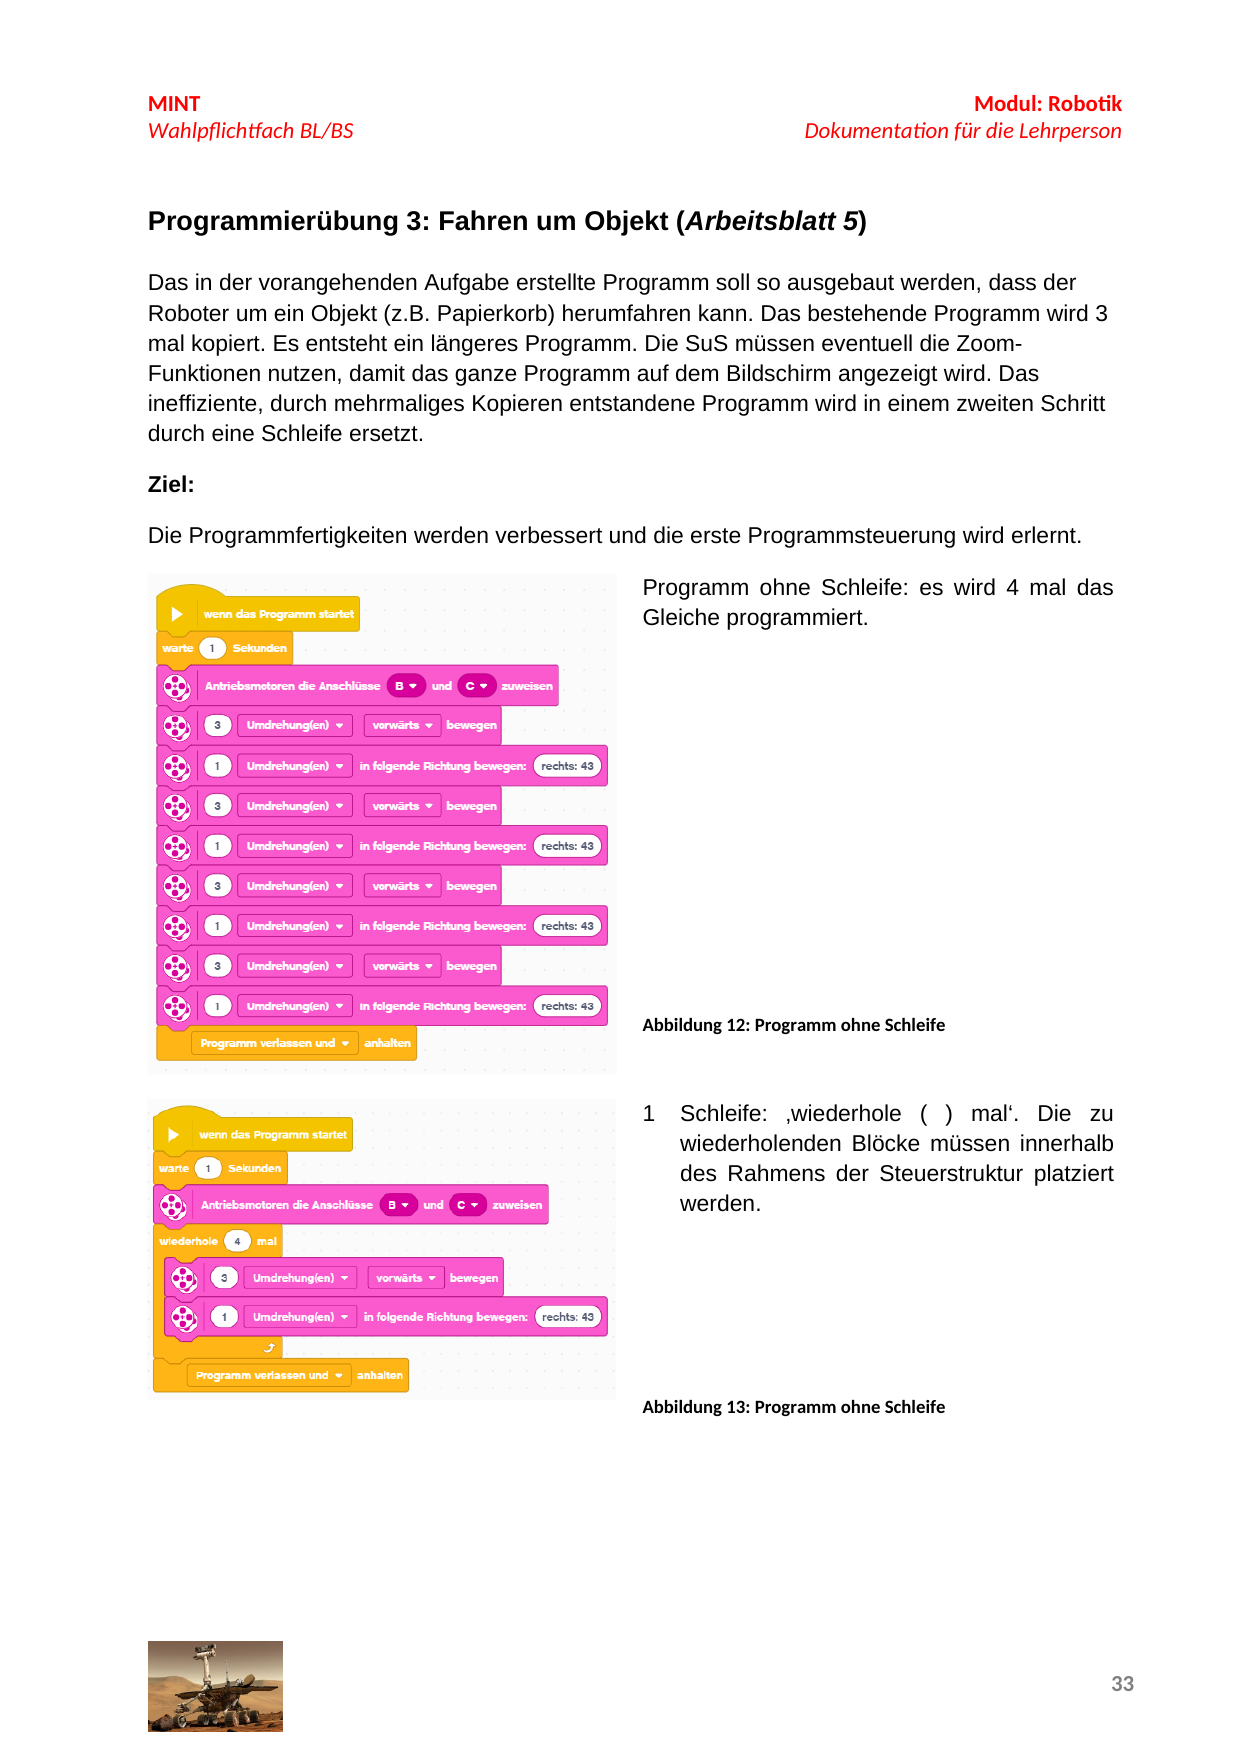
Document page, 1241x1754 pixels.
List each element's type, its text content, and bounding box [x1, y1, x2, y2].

picture [147, 1099, 616, 1400]
subtitle Programmierübung 3: Fahren um Objekt (Arbeitsblatt 5) [148, 205, 1122, 237]
table_header [136, 574, 631, 1100]
picture [147, 573, 617, 1075]
table_cell 1 Schleife: ‚wiederhole ( ) mal‘. Die zu wiederholenden Blöcke müssen innerhalb des Rahmens der Steuerstruktur platziert werden. Abbildung 13: Programm ohne Schleife [631, 1100, 1125, 1424]
text Die Programmfertigkeiten werden verbessert und die erste Programmsteuerung wird erlernt. [148, 522, 1122, 549]
table_header Programm ohne Schleife: es wird 4 mal das Gleiche programmiert. Abbildung 12: Programm ohne Schleife [631, 574, 1125, 1100]
picture [148, 1641, 283, 1732]
table_cell [136, 1100, 631, 1424]
text Ziel: [148, 471, 1122, 498]
text Das in der vorangehenden Aufgabe erstellte Programm soll so ausgebaut werden, dass der Roboter um ein Objekt (z.B. Papierkorb) herumfahren kann. Das bestehende Programm wird 3 mal kopiert. Es entsteht ein längeres Programm. Die SuS müssen eventuell die Zoom-Funktionen nutzen, damit das ganze Programm auf dem Bildschirm angezeigt wird. Das ineffiziente, durch mehrmaliges Kopieren entstandene Programm wird in einem zweiten Schritt durch eine Schleife ersetzt. [148, 269, 1122, 447]
